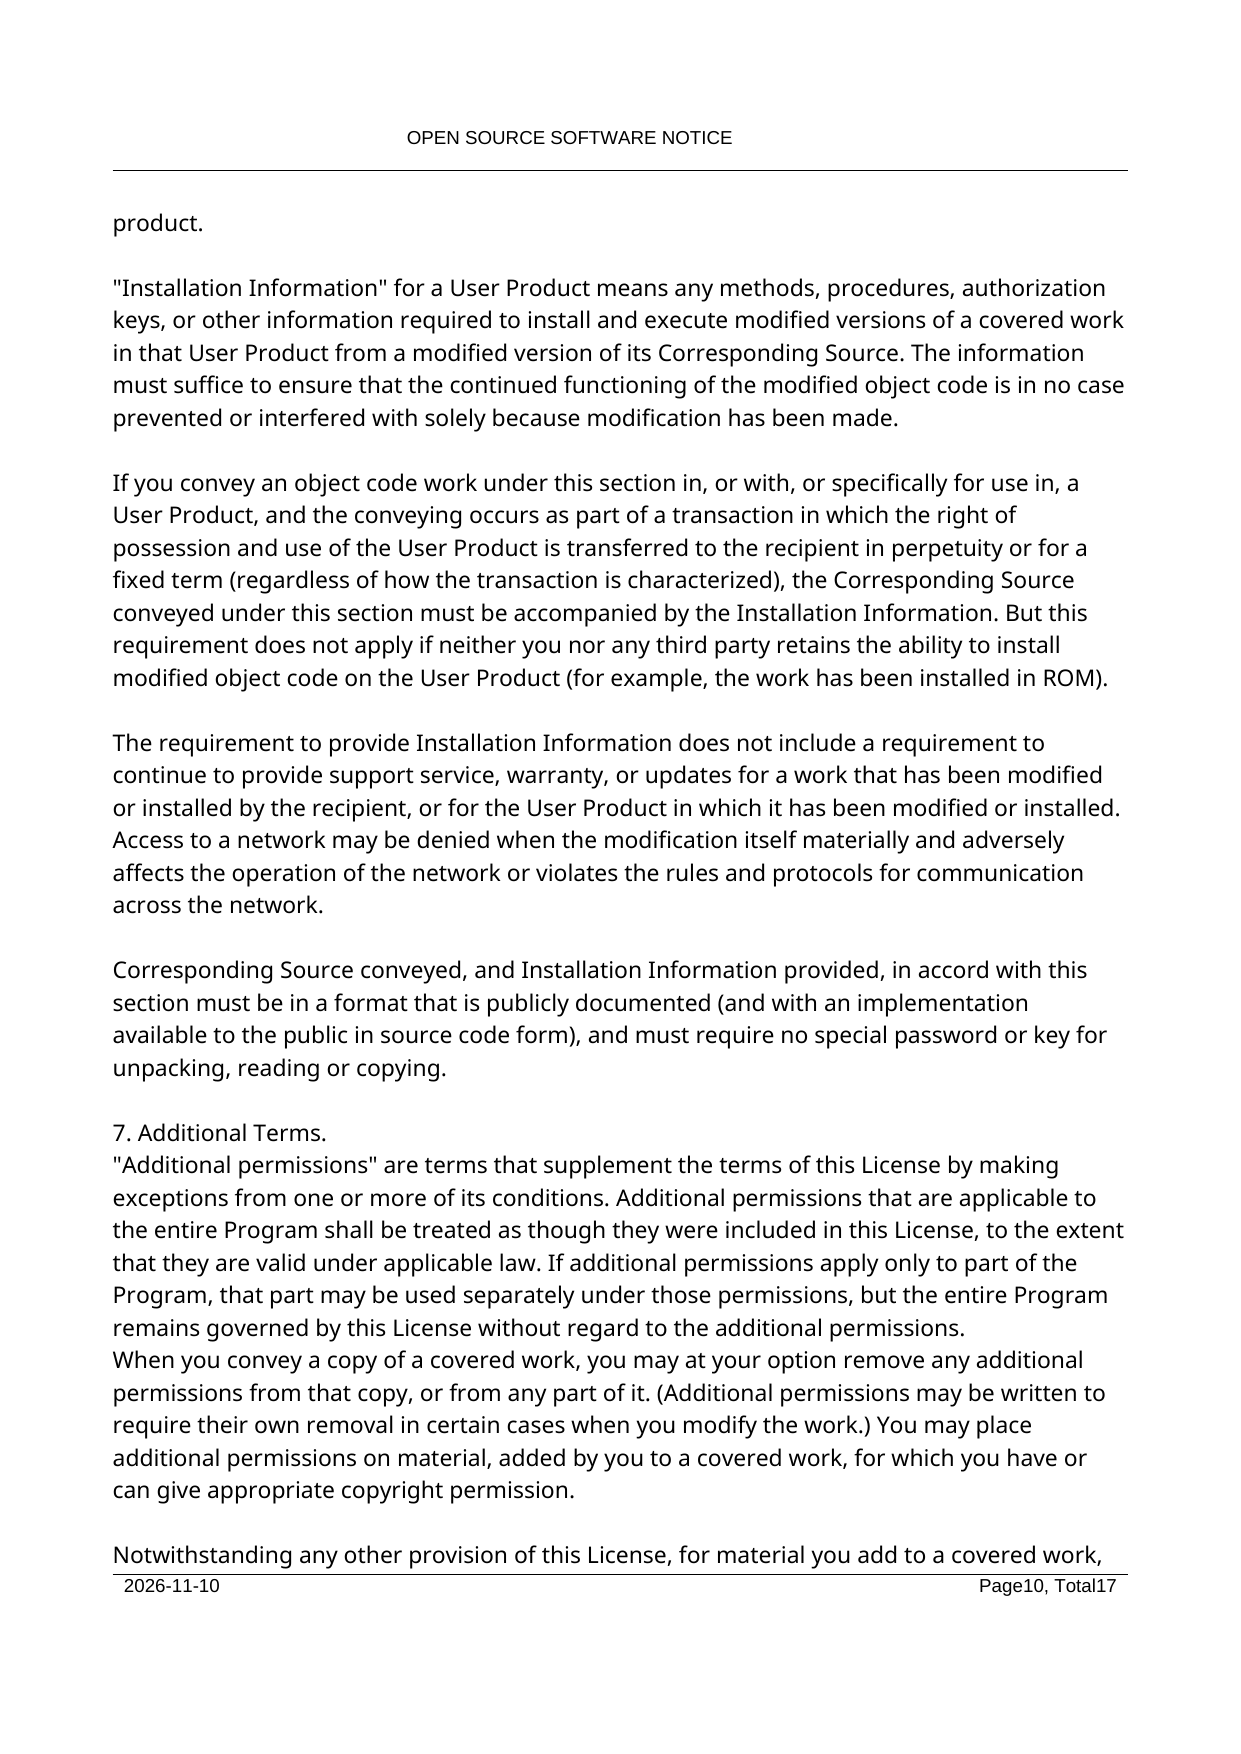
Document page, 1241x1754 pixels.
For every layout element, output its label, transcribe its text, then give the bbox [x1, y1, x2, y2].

text Corresponding Source conveyed, and Installation Information provided, in accord with this section must be in a format that is publicly documented (and with an implementation available to the public in source code form), and must require no special password or key for unpacking, reading or copying. [112, 954, 1128, 1084]
text The requirement to provide Installation Information does not include a requirement to continue to provide support service, warranty, or updates for a work that has been modified or installed by the recipient, or for the User Product in which it has been modified or installed. Access to a network may be denied when the modification itself materially and adversely affects the operation of the network or violates the rules and protocols for communication across the network. [112, 726, 1128, 921]
text If you convey an object code work under this section in, or with, or specifically for use in, a User Product, and the conveying occurs as part of a transaction in which the right of possession and use of the User Product is transferred to the recipient in perpetuity or for a fixed term (regardless of how the transaction is characterized), the Corresponding Source conveyed under this section must be accompanied by the Installation Information. But this requirement does not apply if neither you nor any third party retains the ability to install modified object code on the User Product (for example, the work has been installed in ROM). [112, 466, 1128, 694]
text 7. Additional Terms. [112, 1116, 1128, 1149]
text "Installation Information" for a User Product means any methods, procedures, authorization keys, or other information required to install and execute modified versions of a covered work in that User Product from a modified version of its Corresponding Source. The information must suffice to ensure that the continued functioning of the modified object code is in no case prevented or interfered with solely because modification has been made. [112, 271, 1128, 434]
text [112, 206, 1128, 239]
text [112, 1539, 1128, 1571]
text When you convey a copy of a covered work, you may at your option remove any additional permissions from that copy, or from any part of it. (Additional permissions may be written to require their own removal in certain cases when you modify the work.) You may place additional permissions on material, added by you to a covered work, for which you have or can give appropriate copyright permission. [112, 1344, 1128, 1506]
text "Additional permissions" are terms that supplement the terms of this License by making exceptions from one or more of its conditions. Additional permissions that are applicable to the entire Program shall be treated as though they were included in this License, to the extent that they are valid under applicable law. If additional permissions apply only to part of the Program, that part may be used separately under those permissions, but the entire Program remains governed by this License without regard to the additional permissions. [112, 1149, 1128, 1344]
